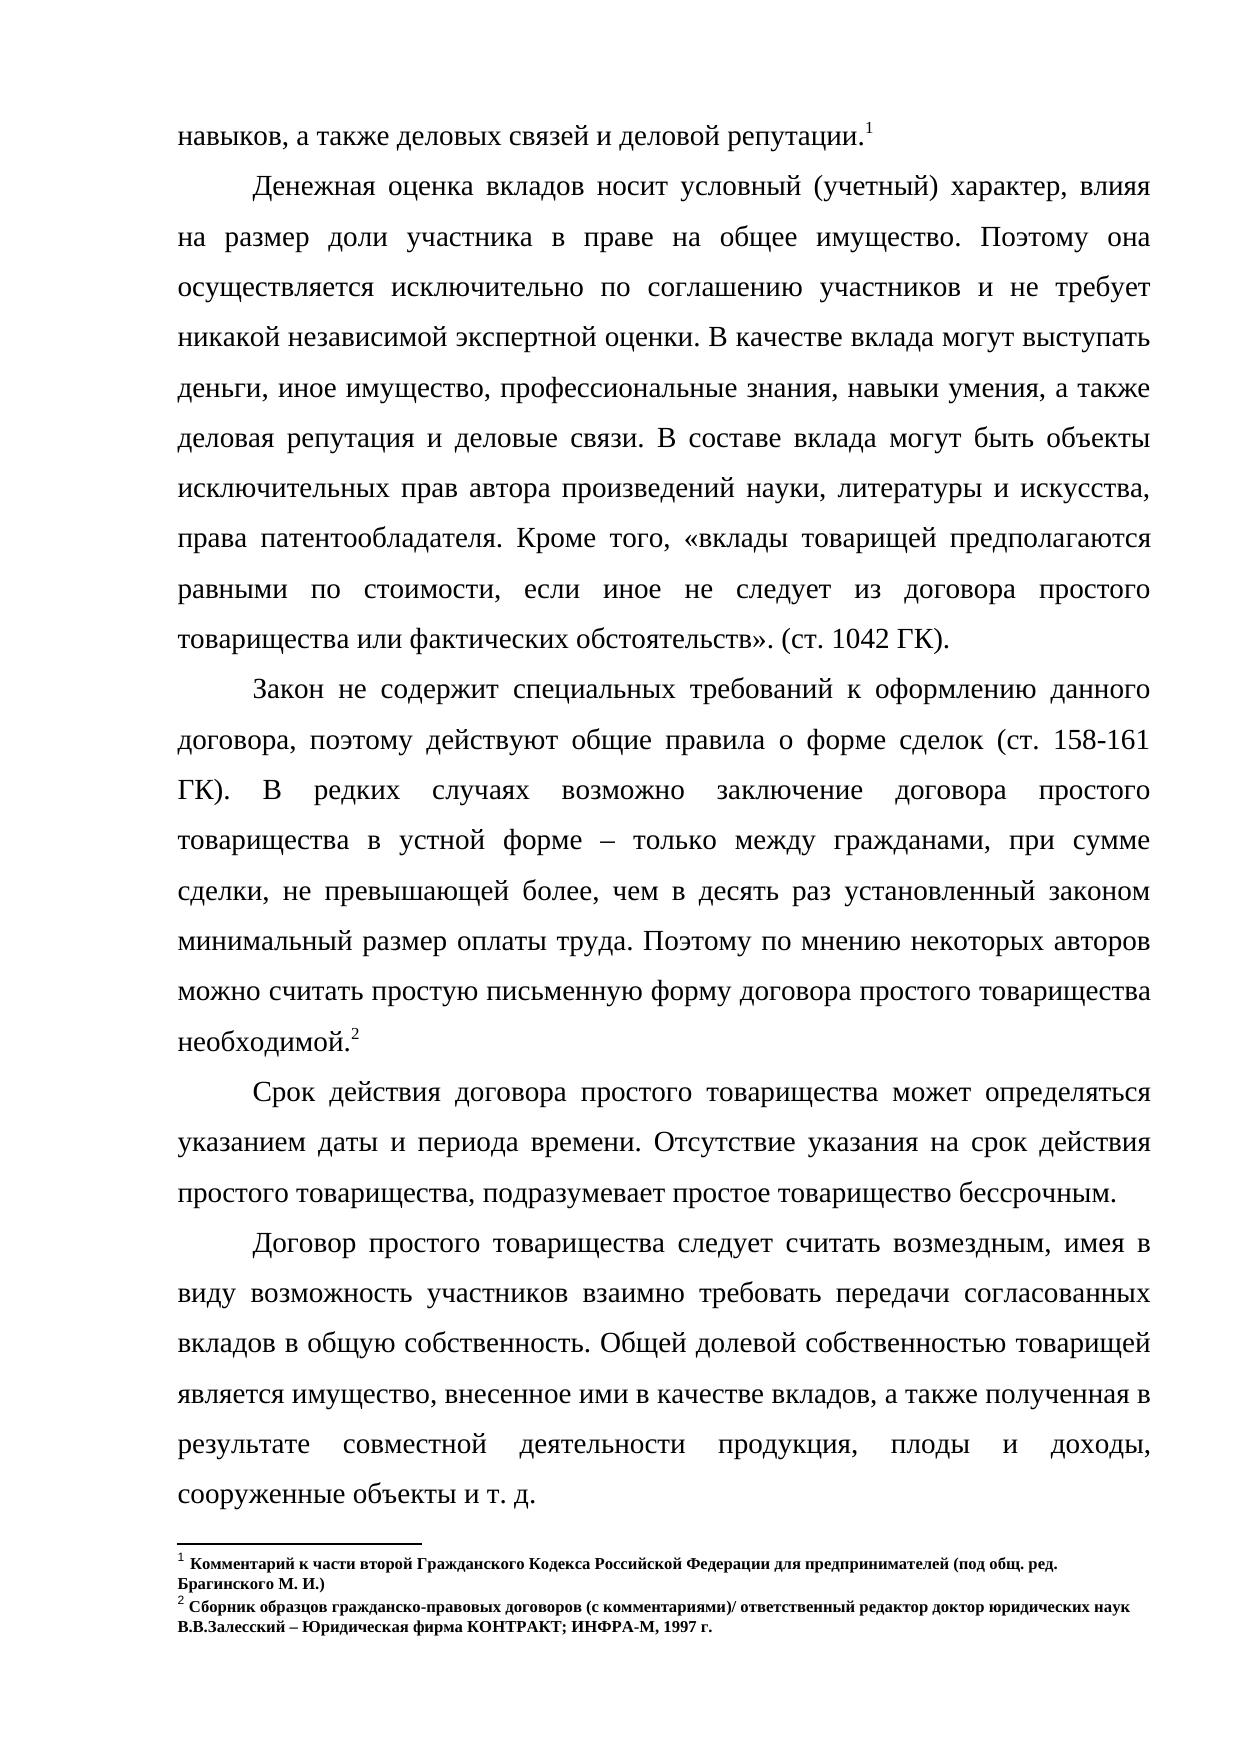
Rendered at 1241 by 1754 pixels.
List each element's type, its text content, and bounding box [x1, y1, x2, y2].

text Закон не содержит специальных требований к оформлению данного договора, поэтому действуют общие правила о форме сделок (ст. 158-161 ГК). В редких случаях возможно заключение договора простого товарищества в устной форме – только между гражданами, при сумме сделки, не превышающей более, чем в десять раз установленный законом минимальный размер оплаты труда. Поэтому по мнению некоторых авторов можно считать простую письменную форму договора простого товарищества необходимой. [177, 672, 1152, 1057]
text Договор простого товарищества следует считать возмездным, имея в виду возможность участников взаимно требовать передачи согласованных вкладов в общую собственность. Общей долевой собственностью товарищей является имущество, внесенное ими в качестве вкладов, а также полученная в результате совместной деятельности продукция, плоды и доходы, сооруженные объекты и т. д. [177, 1225, 1152, 1510]
text Срок действия договора простого товарищества может определяться указанием даты и периода времени. Отсутствие указания на срок действия простого товарищества, подразумевает простое товарищество бессрочным. [177, 1074, 1152, 1208]
text Денежная оценка вкладов носит условный (учетный) характер, влияя на размер доли участника в праве на общее имущество. Поэтому она осуществляется исключительно по соглашению участников и не требует никакой независимой экспертной оценки. В качестве вклада могут выступать деньги, иное имущество, профессиональные знания, навыки умения, а также деловая репутация и деловые связи. В составе вклада могут быть объекты исключительных прав автора произведений науки, литературы и искусства, права патентообладателя. Кроме того, «вклады товарищей предполагаются равными по стоимости, если иное не следует из договора простого товарищества или фактических обстоятельств». (ст. 1042 ГК). [177, 168, 1152, 655]
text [177, 118, 1152, 152]
